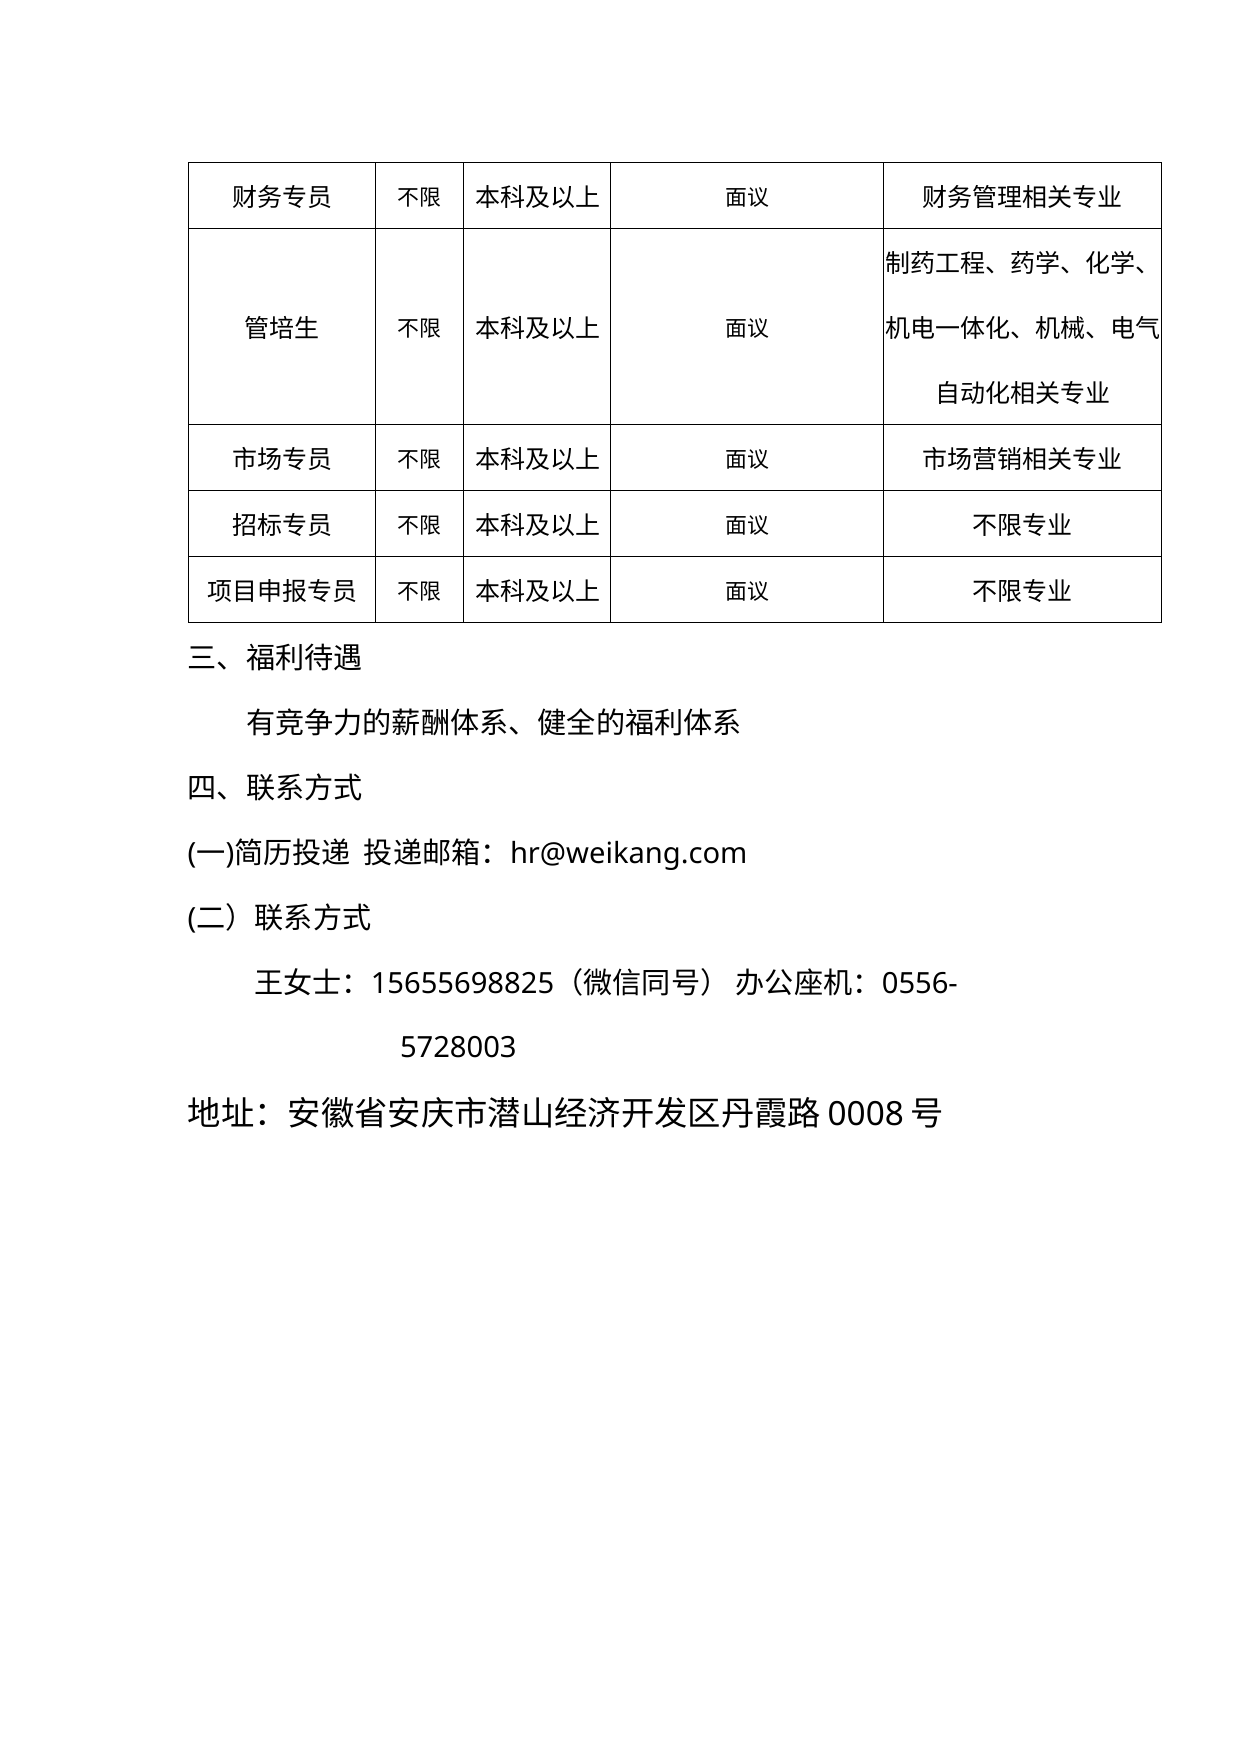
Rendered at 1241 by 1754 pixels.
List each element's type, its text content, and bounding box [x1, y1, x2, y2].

table_cell 项目申报专员 [189, 557, 375, 622]
table_cell 市场营销相关专业 [884, 425, 1161, 490]
table_cell 不限 [376, 163, 463, 228]
table_cell 面议 [611, 229, 883, 424]
text 地址：安徽省安庆市潜山经济开发区丹霞路0008号 [187, 1078, 1053, 1143]
table_cell 不限专业 [884, 491, 1161, 556]
table_cell 不限专业 [884, 557, 1161, 622]
table_cell 制药工程、药学、化学、机电一体化、机械、电气自动化相关专业 [884, 229, 1161, 424]
table_cell 不限 [376, 557, 463, 622]
table_cell 面议 [611, 163, 883, 228]
text 有竞争力的薪酬体系、健全的福利体系 [187, 688, 1053, 753]
text (一)简历投递 投递邮箱：hr@weikang.com [187, 818, 1053, 883]
text 四、联系方式 [187, 753, 1053, 818]
text 三、福利待遇 [187, 623, 1053, 688]
table_cell 面议 [611, 557, 883, 622]
text 王女士：15655698825（微信同号） 办公座机：0556-5728003 [254, 948, 1053, 1078]
table_cell 不限 [376, 491, 463, 556]
table_cell 不限 [376, 425, 463, 490]
table_cell 财务专员 [189, 163, 375, 228]
table_cell 本科及以上 [464, 491, 610, 556]
table_cell 不限 [376, 229, 463, 424]
table_cell 面议 [611, 491, 883, 556]
table_cell 管培生 [189, 229, 375, 424]
table_cell 面议 [611, 425, 883, 490]
table_cell 本科及以上 [464, 163, 610, 228]
table_cell 本科及以上 [464, 425, 610, 490]
table_cell 招标专员 [189, 491, 375, 556]
table_cell 本科及以上 [464, 557, 610, 622]
table_cell 本科及以上 [464, 229, 610, 424]
table_cell 市场专员 [189, 425, 375, 490]
table_cell 财务管理相关专业 [884, 163, 1161, 228]
text (二）联系方式 [187, 883, 1053, 948]
